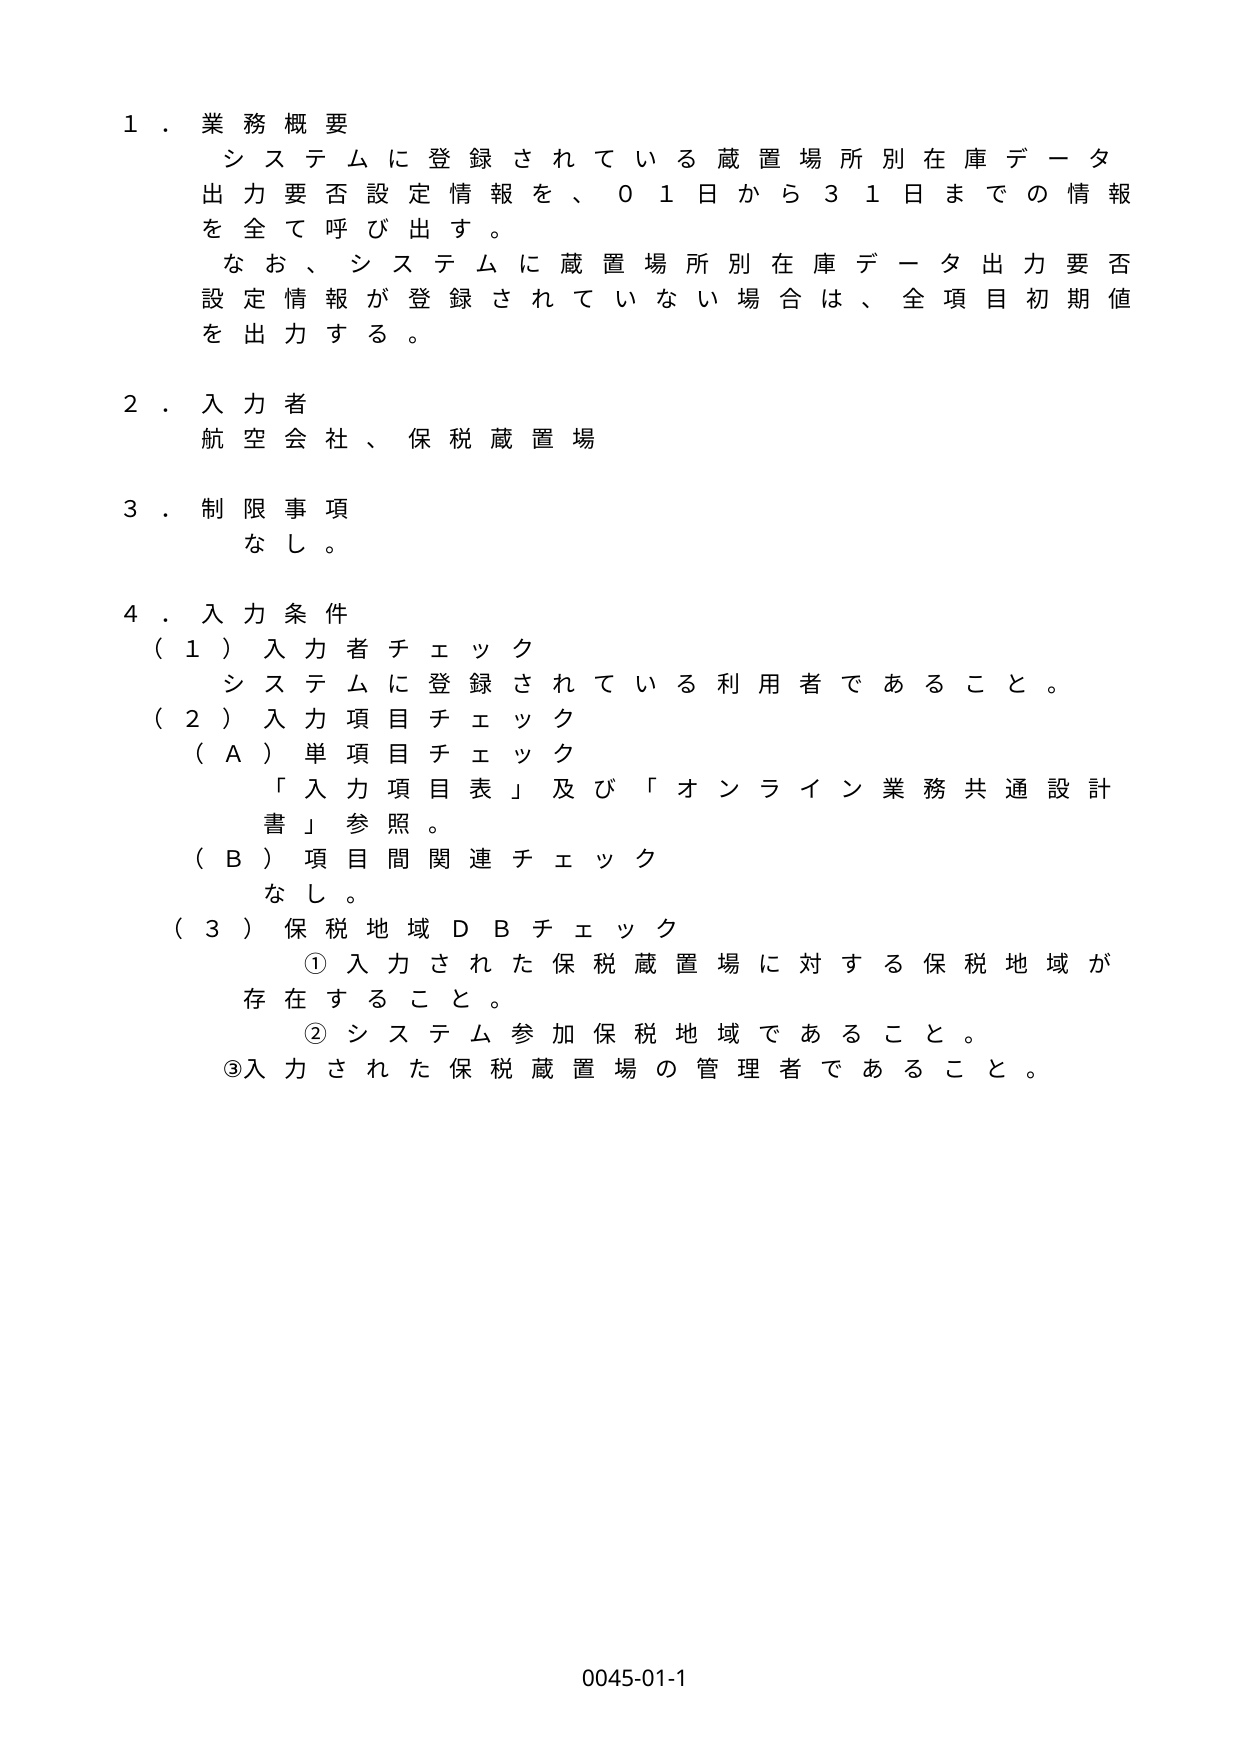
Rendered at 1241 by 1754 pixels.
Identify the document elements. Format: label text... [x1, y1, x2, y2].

text （３）保税地域ＤＢチェック [119, 910, 1150, 945]
text （Ａ）単項目チェック [161, 735, 1150, 770]
text ２．入力者 [119, 385, 1150, 420]
text 航空会社、保税蔵置場 [181, 420, 1150, 455]
text なお、システムに蔵置場所別在庫データ出力要否設定情報が登録されていない場合は、全項目初期値を出力する。 [181, 245, 1150, 350]
text （Ｂ）項目間関連チェック [119, 840, 1150, 875]
text （２）入力項目チェック [140, 700, 1150, 735]
text なし。 [243, 875, 1150, 910]
text ３．制限事項 [119, 490, 1150, 525]
text 「入力項目表」及び「オンライン業務共通設計書」参照。 [243, 770, 1150, 840]
text ②システム参加保税地域であること。 [119, 1015, 1150, 1050]
text システムに登録されている蔵置場所別在庫データ出力要否設定情報を、０１日から３１日までの情報を全て呼び出す。 [181, 140, 1150, 245]
text なし。 [119, 525, 1150, 560]
text ③入力された保税蔵置場の管理者であること。 [202, 1050, 1150, 1085]
text システムに登録されている利用者であること。 [202, 665, 1150, 700]
text ①入力された保税蔵置場に対する保税地域が存在すること。 [119, 945, 1150, 1015]
text ４．入力条件 [119, 595, 1150, 630]
text （１）入力者チェック [140, 630, 1150, 665]
text １．業務概要 [119, 105, 1150, 140]
